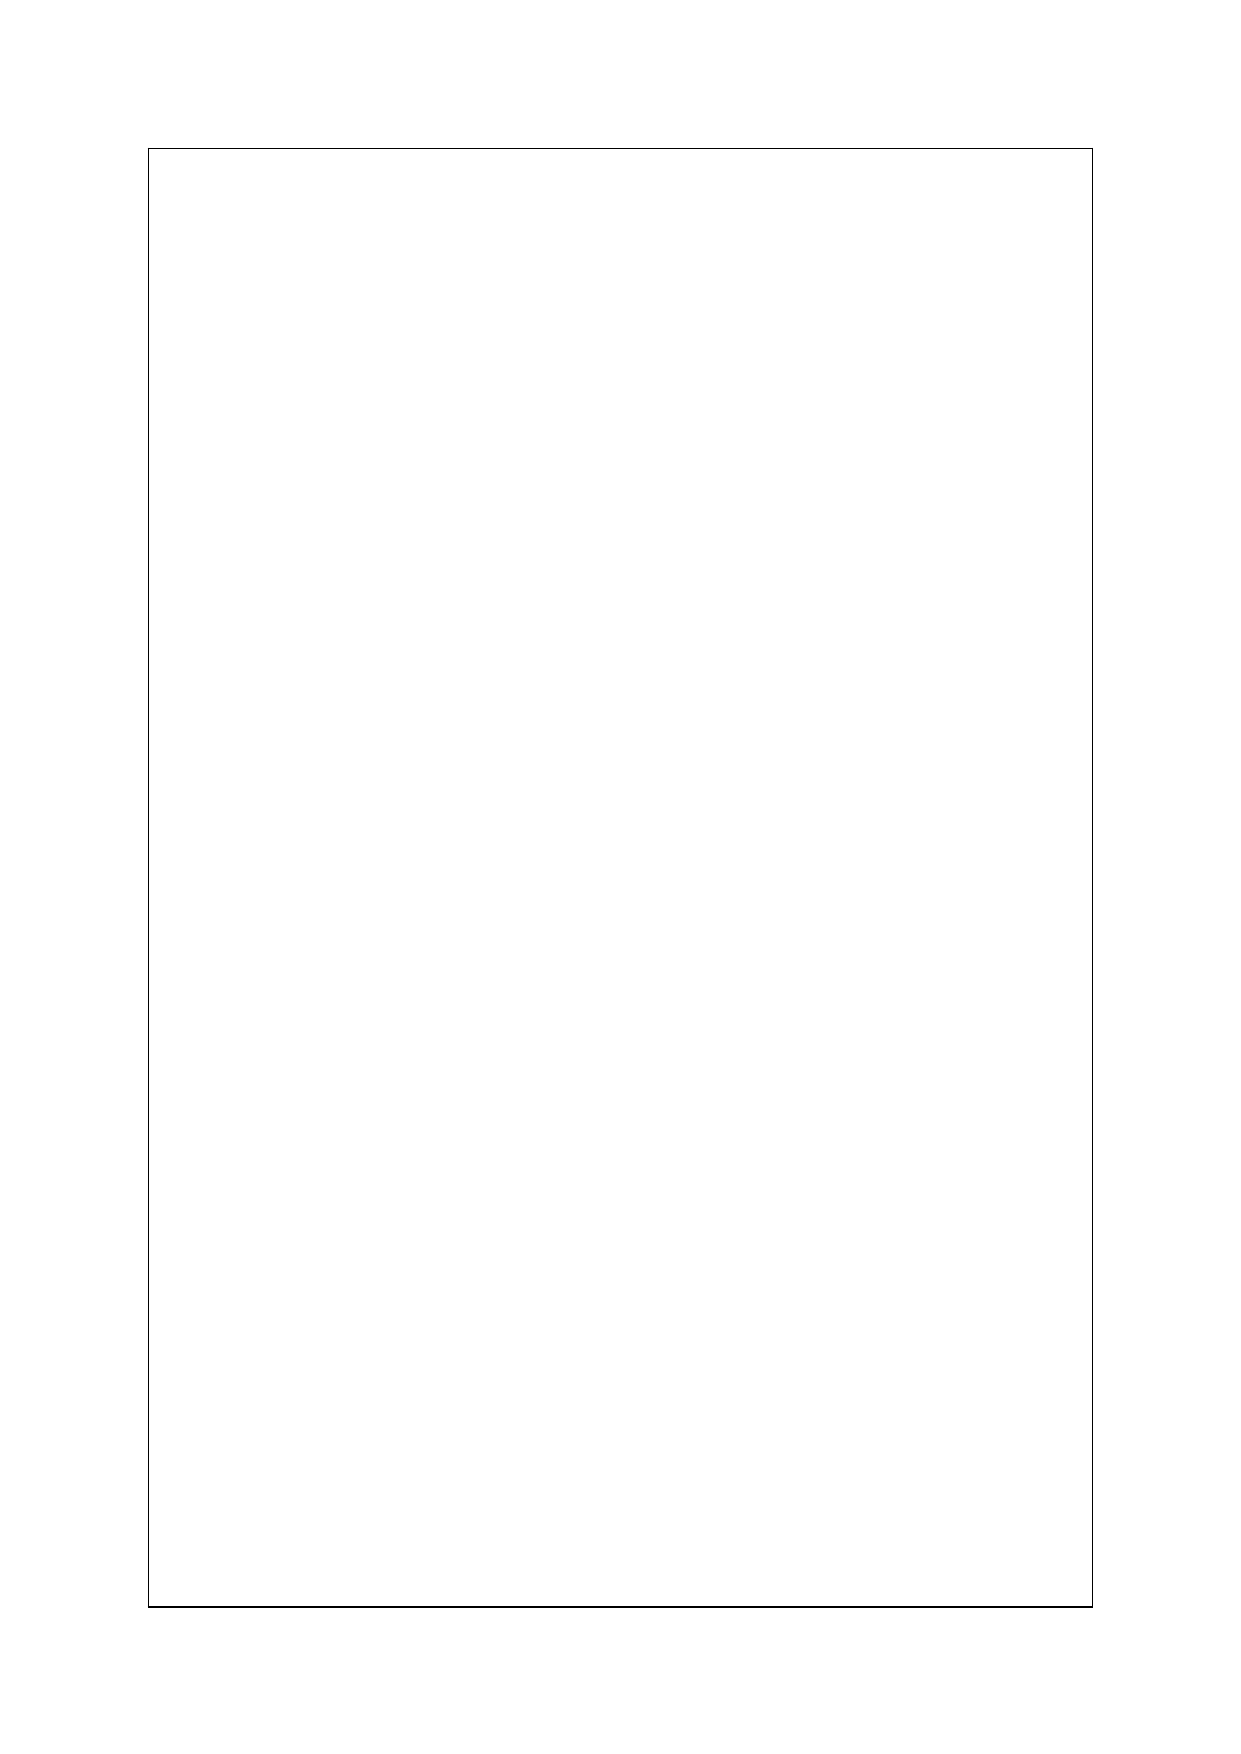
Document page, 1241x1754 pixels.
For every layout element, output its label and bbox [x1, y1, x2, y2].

table_cell [149, 149, 1092, 1606]
